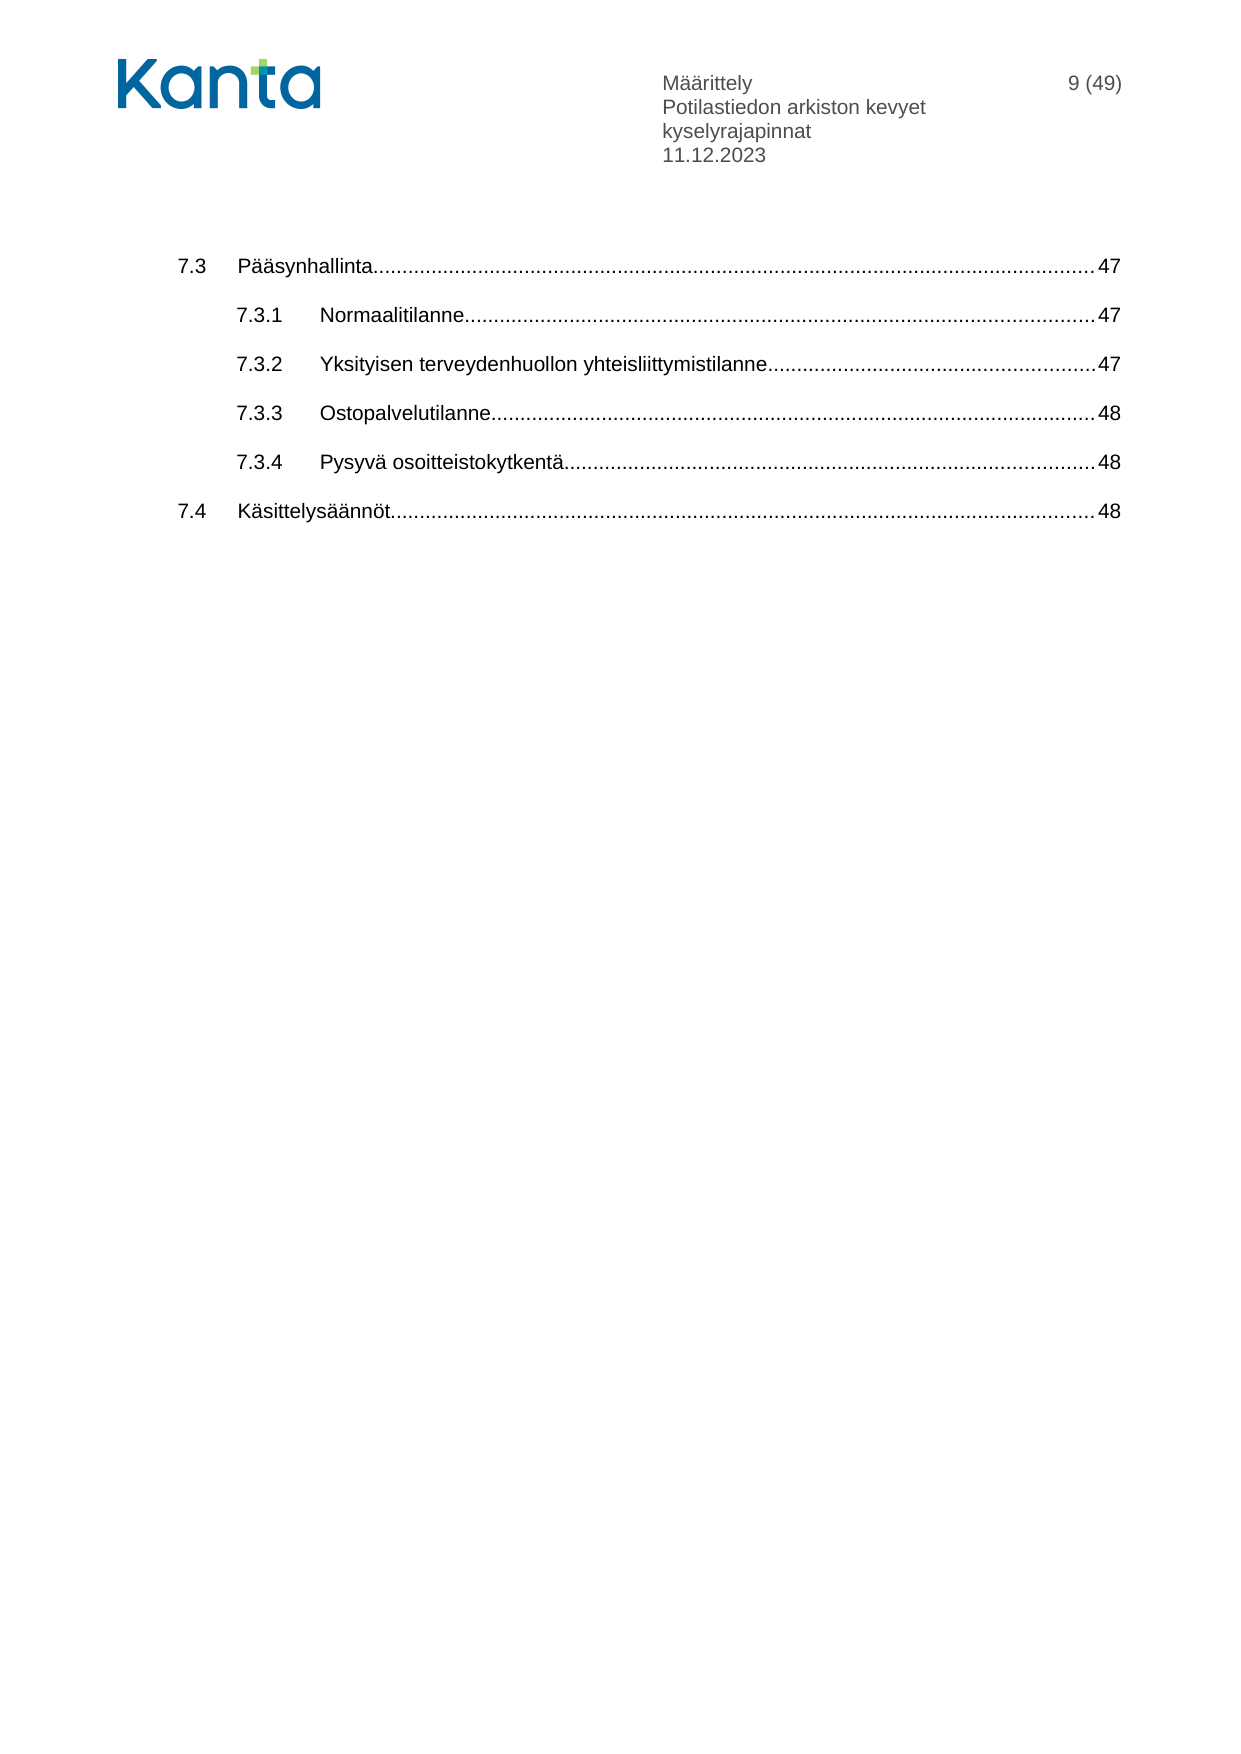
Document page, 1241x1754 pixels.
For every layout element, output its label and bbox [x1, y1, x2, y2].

picture [118, 59, 321, 109]
